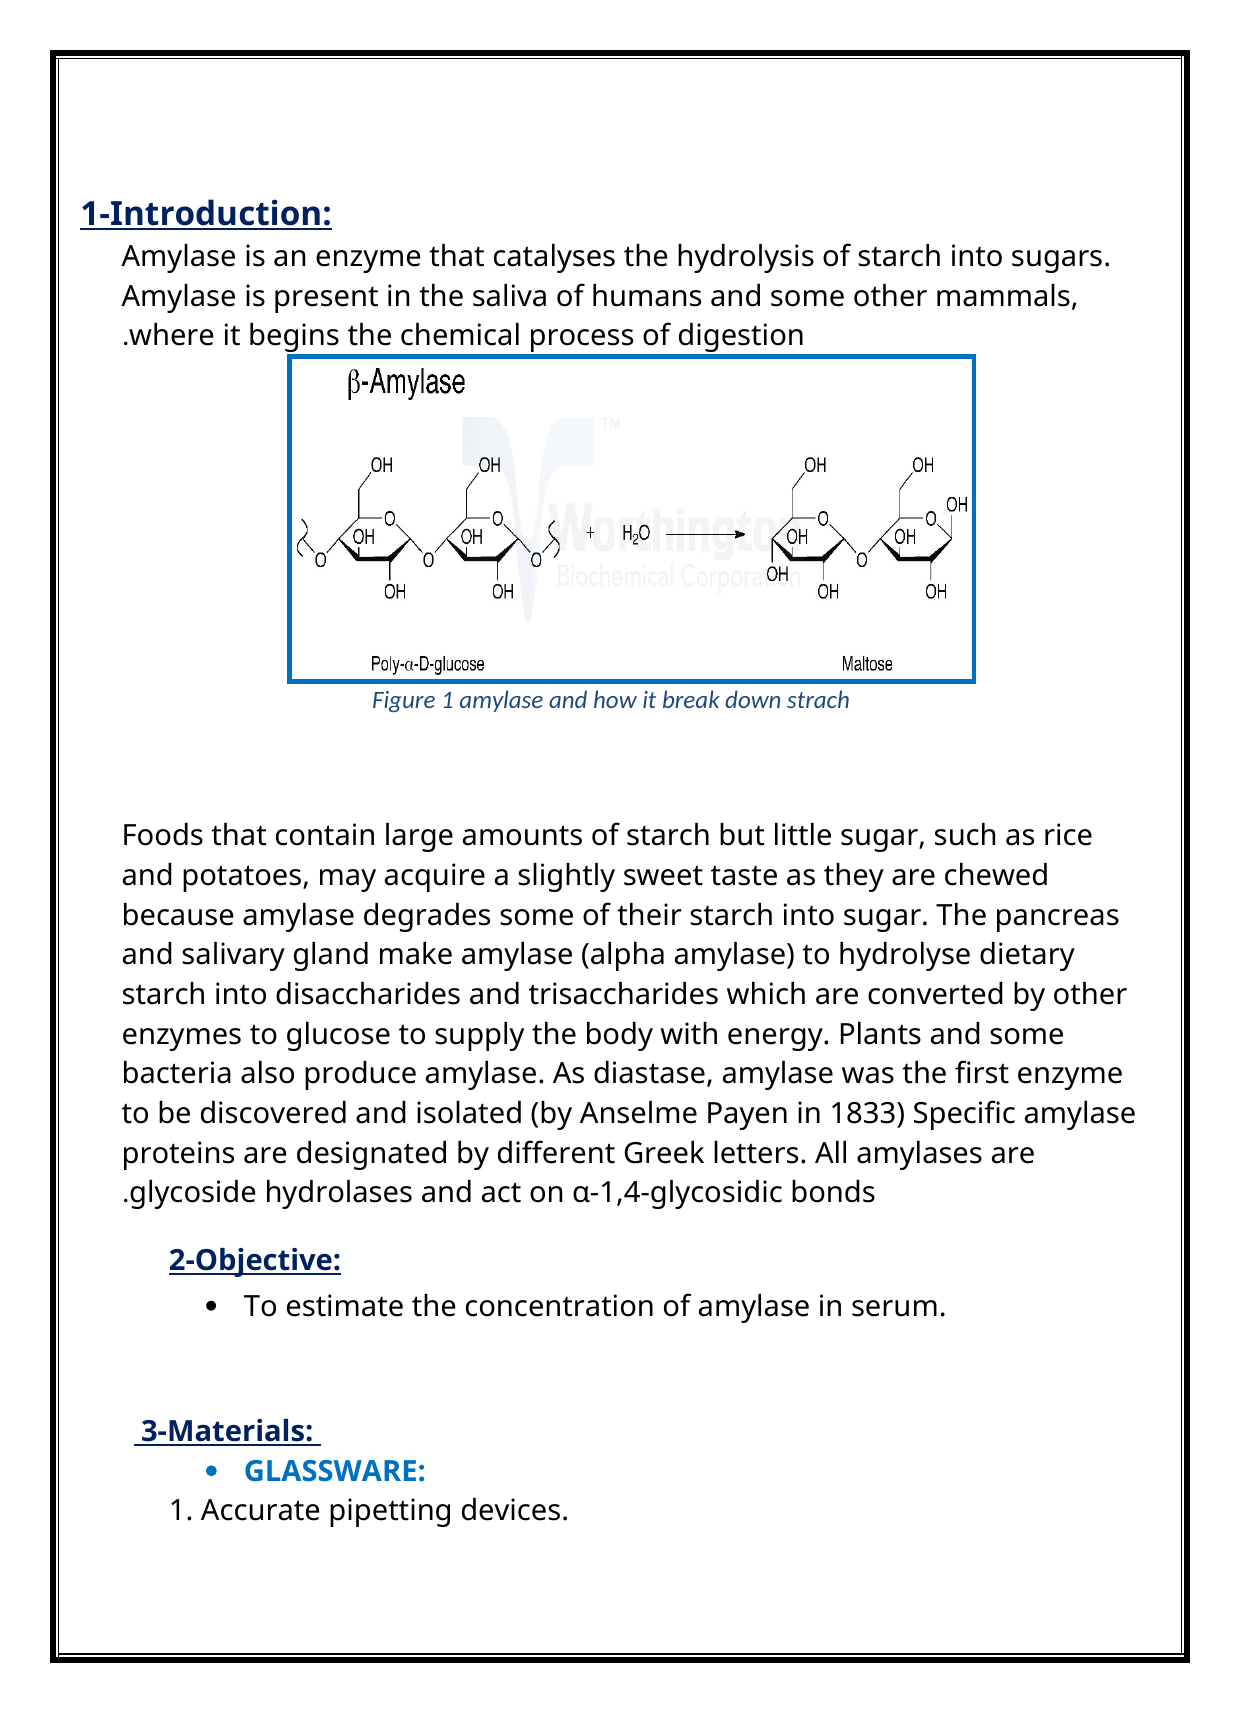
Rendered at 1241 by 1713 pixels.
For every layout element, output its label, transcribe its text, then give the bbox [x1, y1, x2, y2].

text 1. Accurate pipetting devices. [169, 1489, 1053, 1529]
text 3-Materials: [80, 1410, 1053, 1450]
text Foods that contain large amounts of starch but little sugar, such as rice and potatoes, may acquire a slightly sweet taste as they are chewed because amylase degrades some of their starch into sugar. The pancreas and salivary gland make amylase (alpha amylase) to hydrolyse dietary starch into disaccharides and trisaccharides which are converted by other enzymes to glucose to supply the body with energy. Plants and some bacteria also produce amylase. As diastase, amylase was the first enzyme to be discovered and isolated (by Anselme Payen in 1833) Specific amylase proteins are designated by different Greek letters. All amylases are glycoside hydrolases and act on α-1,4-glycosidic bonds. [122, 814, 1142, 1211]
text Figure 1 amylase and how it break down strach [169, 684, 1053, 714]
list GLASSWARE: [206, 1450, 1053, 1489]
text Amylase is an enzyme that catalyses the hydrolysis of starch into sugars. Amylase is present in the saliva of humans and some other mammals, where it begins the chemical process of digestion. [122, 235, 1142, 354]
picture [292, 359, 972, 679]
text 1-Introduction: [80, 190, 1053, 235]
text 2-Objective: [122, 1239, 1142, 1279]
list To estimate the concentration of amylase in serum. [206, 1285, 1142, 1325]
